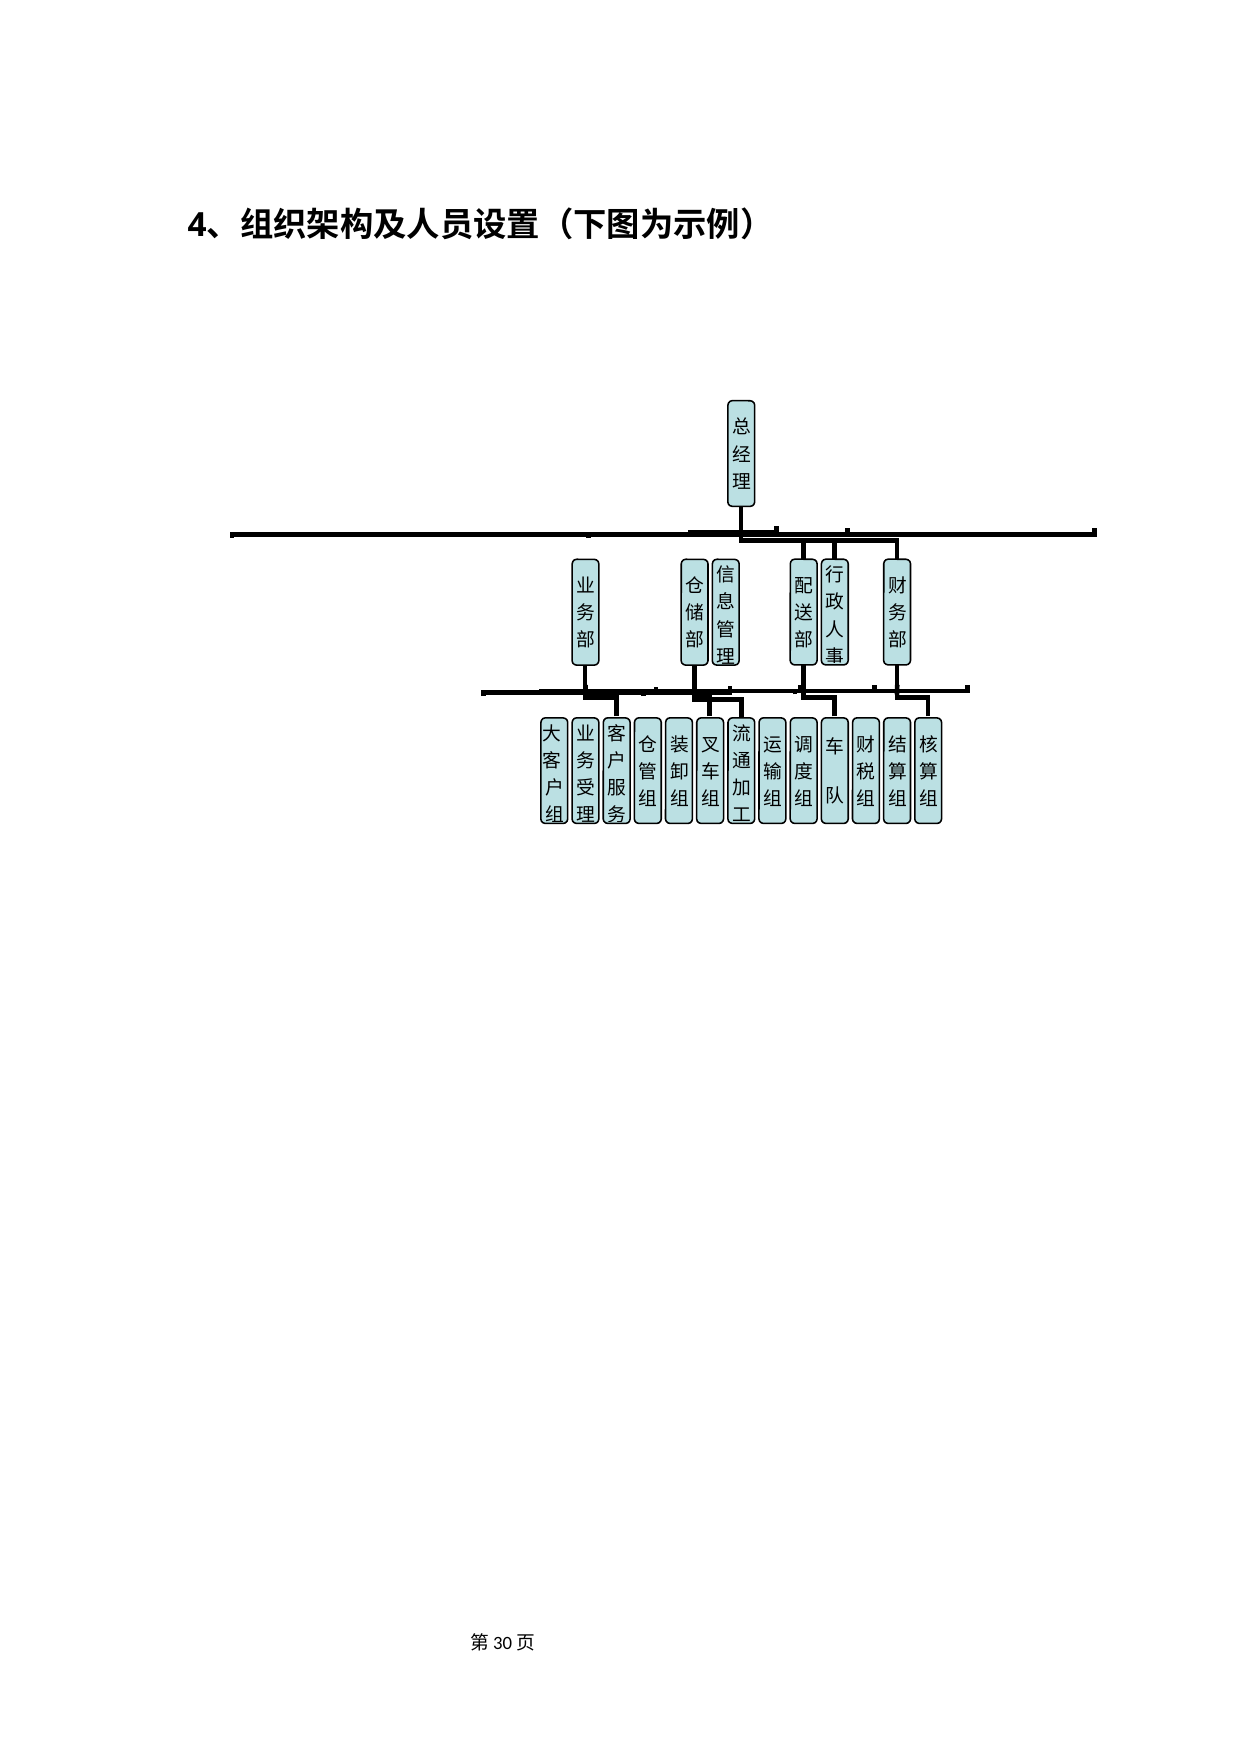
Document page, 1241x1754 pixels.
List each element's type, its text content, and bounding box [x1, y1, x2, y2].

subtitle 4、组织架构及人员设置（下图为示例） [187, 189, 1053, 254]
